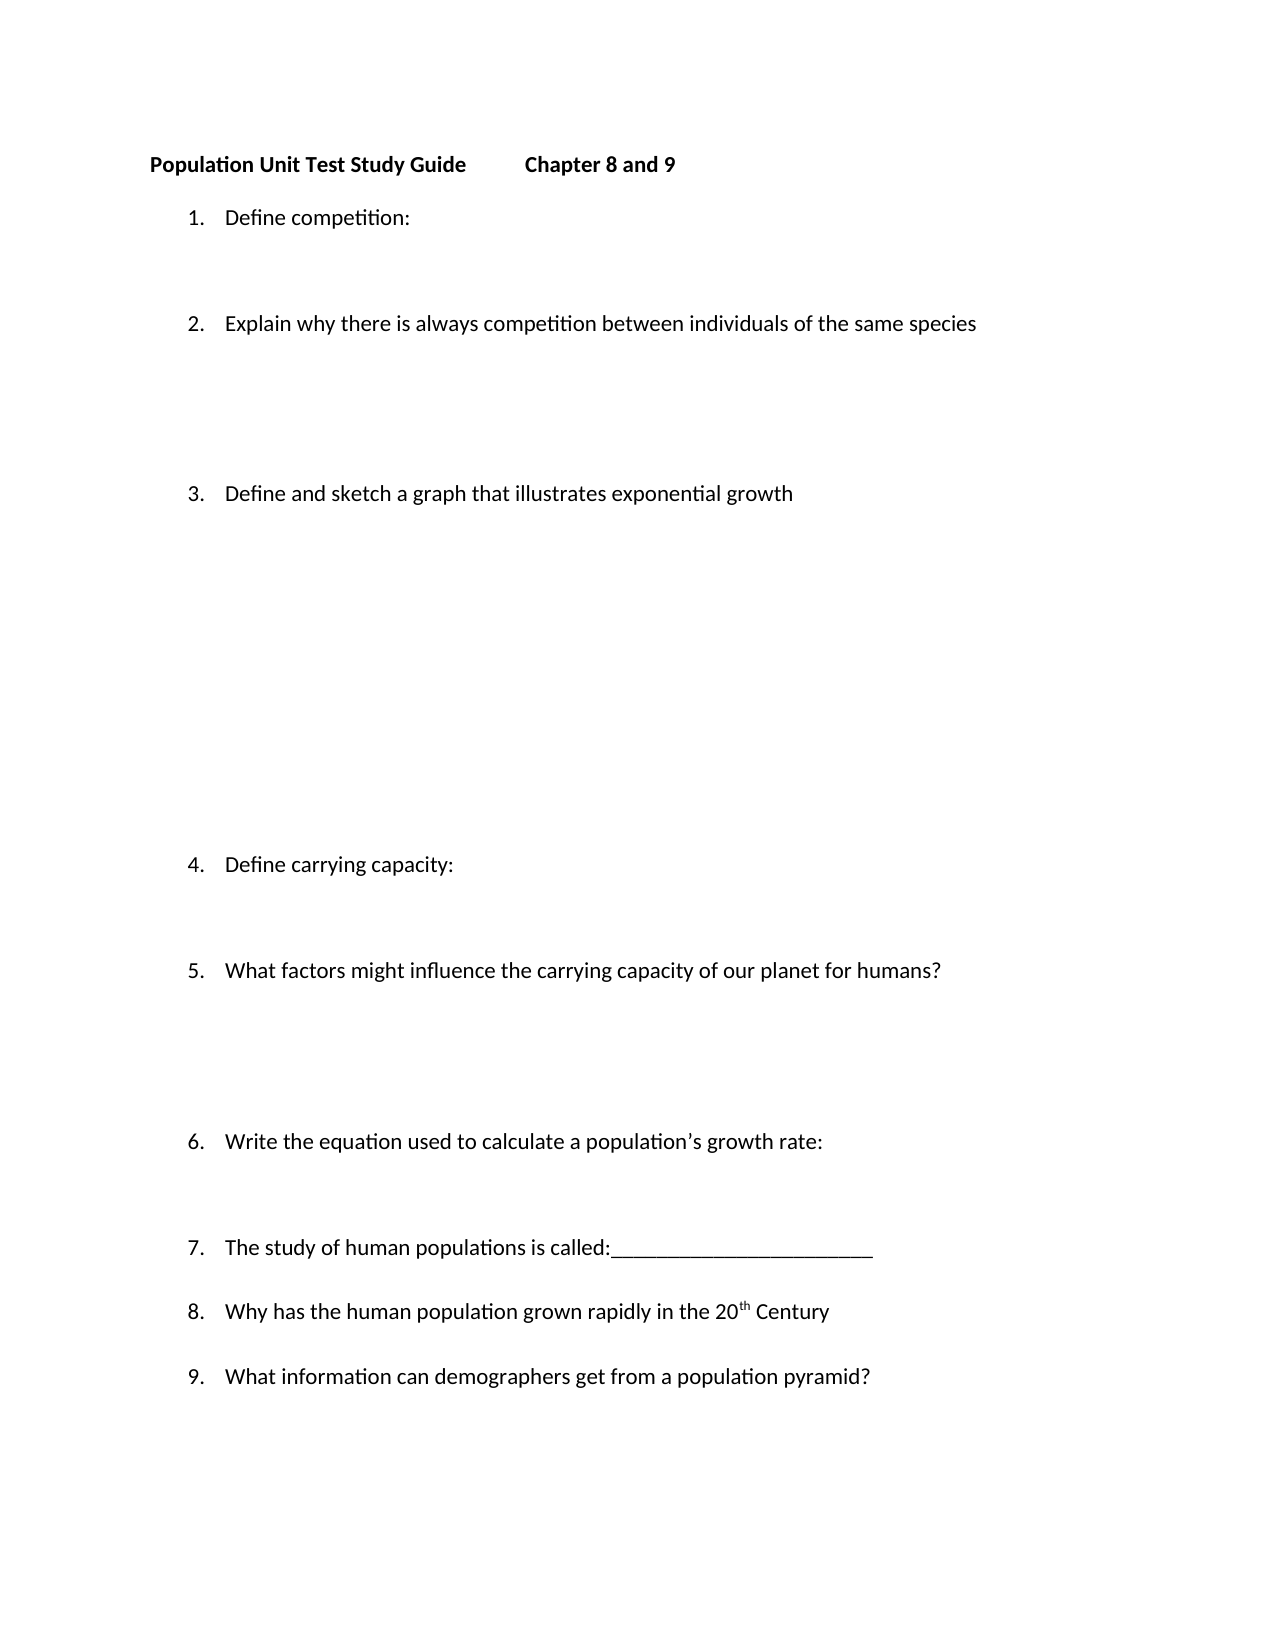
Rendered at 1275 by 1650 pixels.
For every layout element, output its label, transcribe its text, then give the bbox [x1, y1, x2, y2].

list What factors might influence the carrying capacity of our planet for humans? [187, 957, 1125, 985]
text Population Unit Test Study Guide Chapter 8 and 9 [150, 150, 1125, 178]
list Why has the human population grown rapidly in the 20th Century [187, 1297, 1125, 1326]
list Define carrying capacity: [187, 851, 1125, 879]
list Define and sketch a graph that illustrates exponential growth [187, 479, 1125, 507]
list The study of human populations is called:_______________________ [187, 1233, 1125, 1261]
list Write the equation used to calculate a population’s growth rate: [187, 1127, 1125, 1155]
list Explain why there is always competition between individuals of the same species [187, 309, 1125, 337]
list What information can demographers get from a population pyramid? [187, 1362, 1125, 1390]
list Define competition: [187, 203, 1125, 231]
